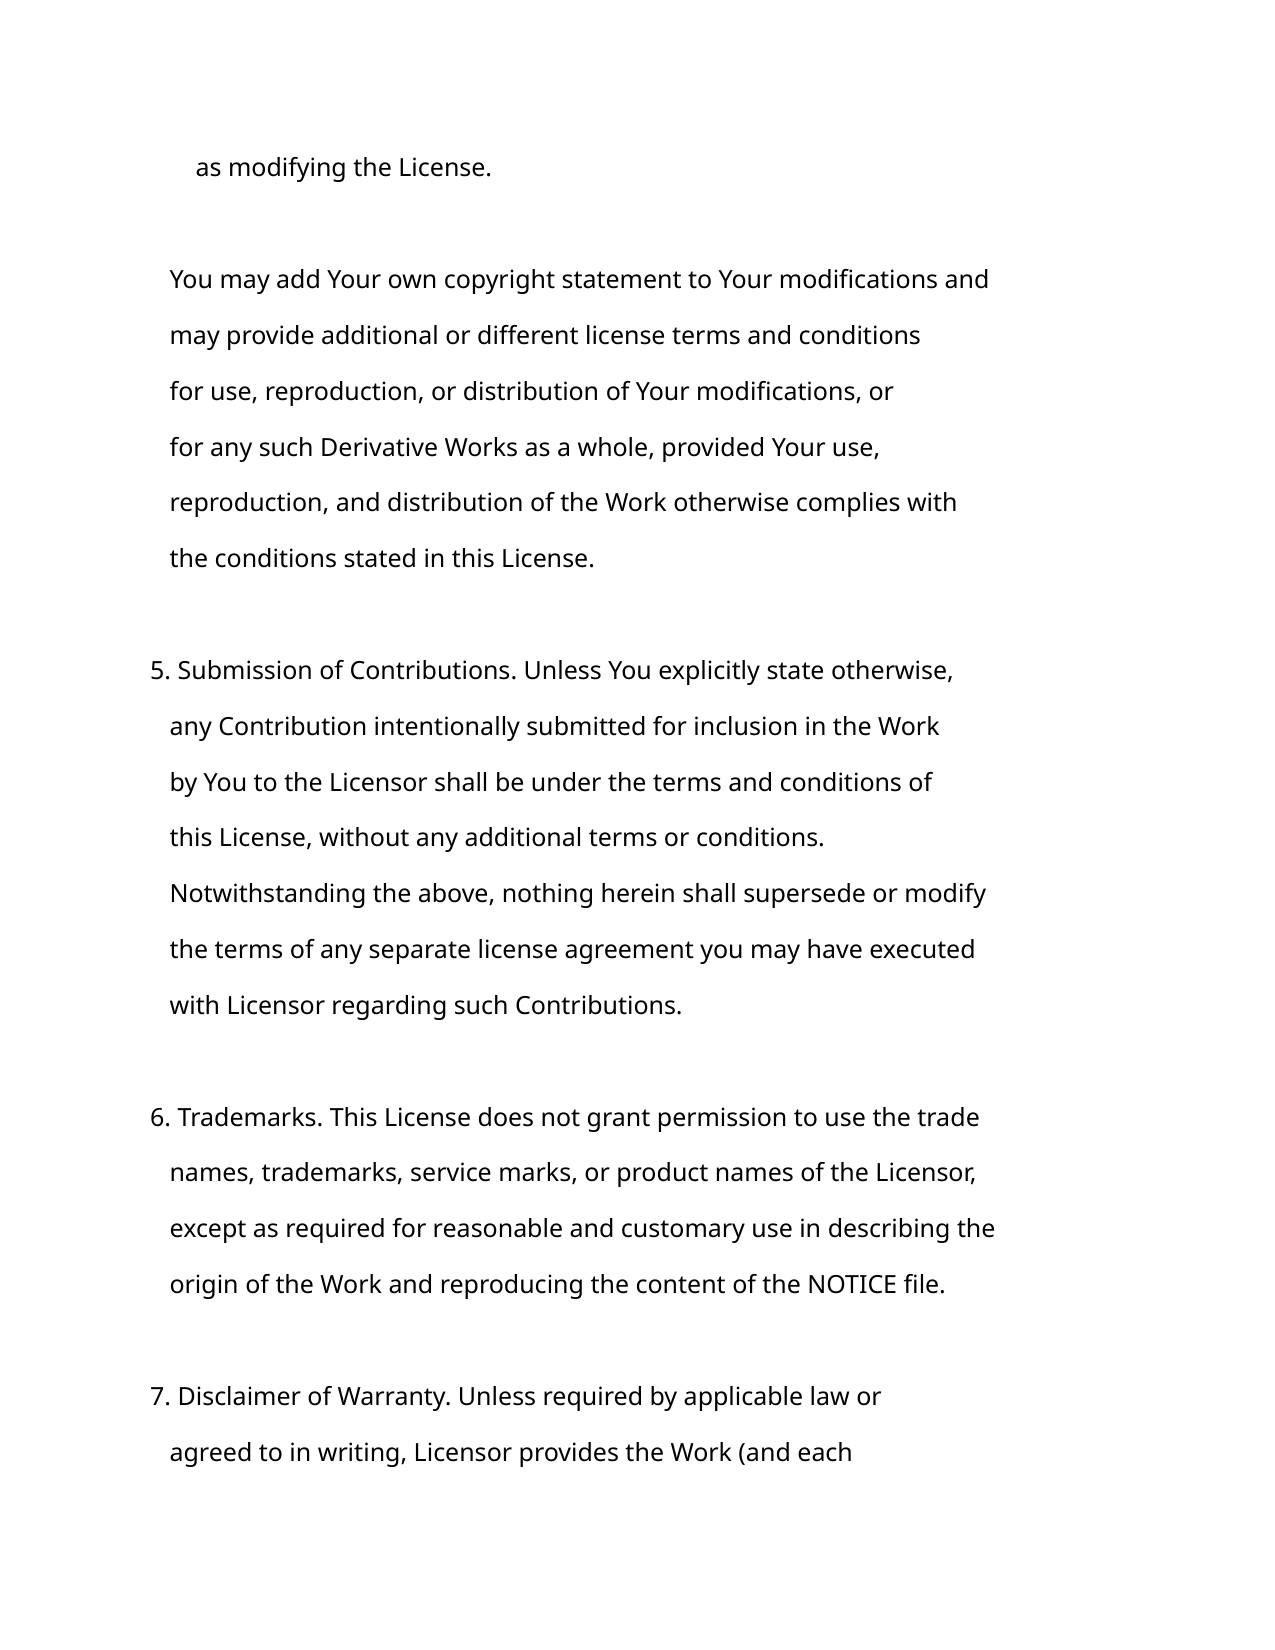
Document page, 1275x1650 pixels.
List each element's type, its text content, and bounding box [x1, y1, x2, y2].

text 5. Submission of Contributions. Unless You explicitly state otherwise, [150, 652, 1125, 687]
text may provide additional or different license terms and conditions [150, 317, 1125, 352]
text 7. Disclaimer of Warranty. Unless required by applicable law or [150, 1378, 1125, 1412]
text any Contribution intentionally submitted for inclusion in the Work [150, 708, 1125, 742]
text the terms of any separate license agreement you may have executed [150, 932, 1125, 966]
text with Licensor regarding such Contributions. [150, 987, 1125, 1022]
text You may add Your own copyright statement to Your modifications and [150, 262, 1125, 296]
text origin of the Work and reproducing the content of the NOTICE file. [150, 1267, 1125, 1301]
text by You to the Licensor shall be under the terms and conditions of [150, 764, 1125, 798]
text except as required for reasonable and customary use in describing the [150, 1211, 1125, 1245]
text as modifying the License. [150, 150, 1125, 184]
text reproduction, and distribution of the Work otherwise complies with [150, 485, 1125, 519]
text 6. Trademarks. This License does not grant permission to use the trade [150, 1099, 1125, 1133]
text agreed to in writing, Licensor provides the Work (and each [150, 1434, 1125, 1468]
text this License, without any additional terms or conditions. [150, 820, 1125, 854]
text for any such Derivative Works as a whole, provided Your use, [150, 429, 1125, 463]
text Notwithstanding the above, nothing herein shall supersede or modify [150, 876, 1125, 910]
text for use, reproduction, or distribution of Your modifications, or [150, 373, 1125, 407]
text names, trademarks, service marks, or product names of the Licensor, [150, 1155, 1125, 1189]
text the conditions stated in this License. [150, 541, 1125, 575]
